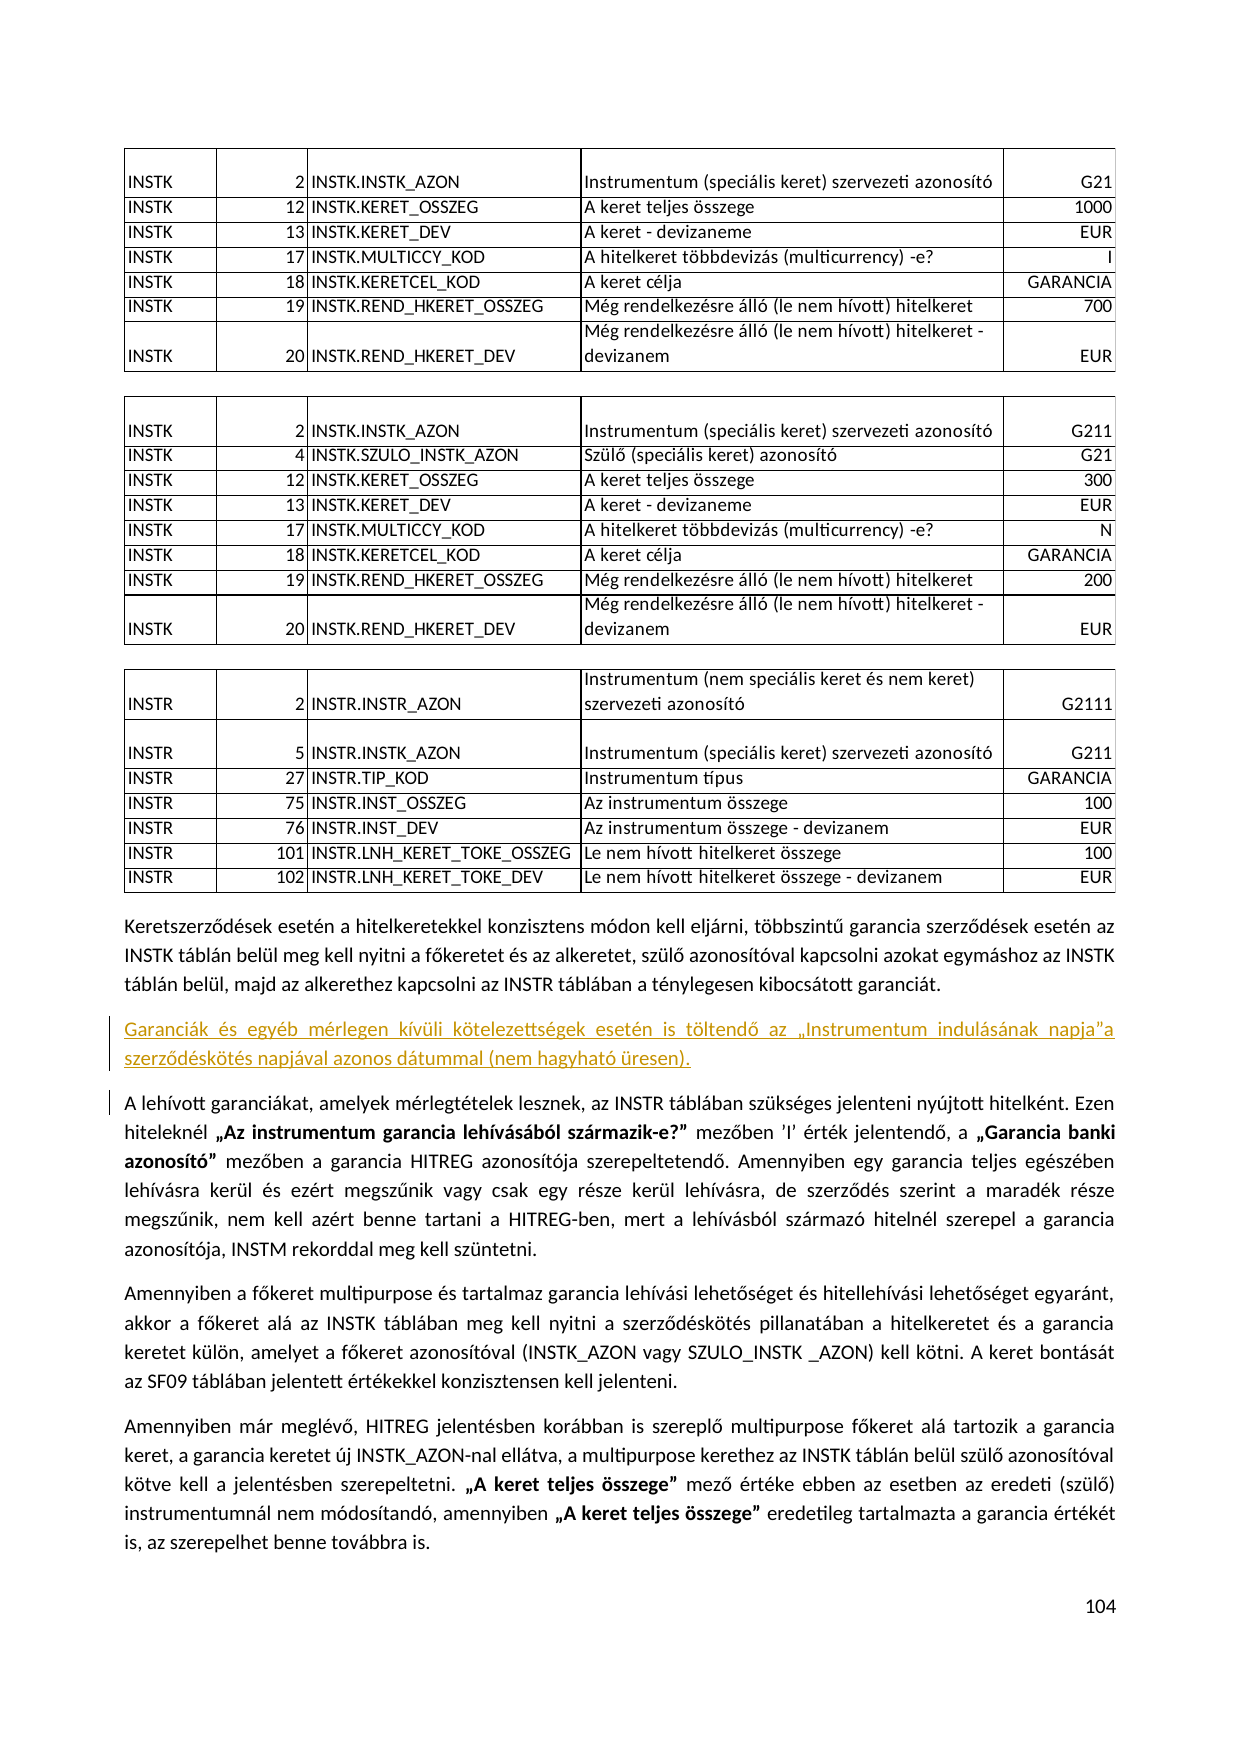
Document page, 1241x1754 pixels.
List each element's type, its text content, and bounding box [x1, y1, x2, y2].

text Amennyiben már meglévő, HITREG jelentésben korábban is szereplő multipurpose főkeret alá tartozik a garancia keret, a garancia keretet új INSTK_AZON-nal ellátva, a multipurpose kerethez az INSTK táblán belül szülő azonosítóval kötve kell a jelentésben szerepeltetni. „A keret teljes összege” mező értéke ebben az esetben az eredeti (szülő) instrumentumnál nem módosítandó, amennyiben „A keret teljes összege” eredetileg tartalmazta a garancia értékét is, az szerepelhet benne továbbra is. [124, 1413, 1116, 1555]
text Keretszerződések esetén a hitelkeretekkel konzisztens módon kell eljárni, többszintű garancia szerződések esetén az INSTK táblán belül meg kell nyitni a főkeretet és az alkeretet, szülő azonosítóval kapcsolni azokat egymáshoz az INSTK táblán belül, majd az alkerethez kapcsolni az INSTR táblában a ténylegesen kibocsátott garanciát. [124, 913, 1116, 997]
text Amennyiben a főkeret multipurpose és tartalmaz garancia lehívási lehetőséget és hitellehívási lehetőséget egyaránt, akkor a főkeret alá az INSTK táblában meg kell nyitni a szerződéskötés pillanatában a hitelkeretet és a garancia keretet külön, amelyet a főkeret azonosítóval (INSTK_AZON vagy SZULO_INSTK _AZON) kell kötni. A keret bontását az SF09 táblában jelentett értékekkel konzisztensen kell jelenteni. [124, 1281, 1116, 1393]
text A lehívott garanciákat, amelyek mérlegtételek lesznek, az INSTR táblában szükséges jelenteni nyújtott hitelként. Ezen hiteleknél „Az instrumentum garancia lehívásából származik-e?” mezőben ’I’ érték jelentendő, a „Garancia banki azonosító” mezőben a garancia HITREG azonosítója szerepeltetendő. Amennyiben egy garancia teljes egészében lehívásra kerül és ezért megszűnik vagy csak egy része kerül lehívásra, de szerződés szerint a maradék része megszűnik, nem kell azért benne tartani a HITREG-ben, mert a lehívásból származó hitelnél szerepel a garancia azonosítója, INSTM rekorddal meg kell szüntetni. [124, 1090, 1116, 1261]
